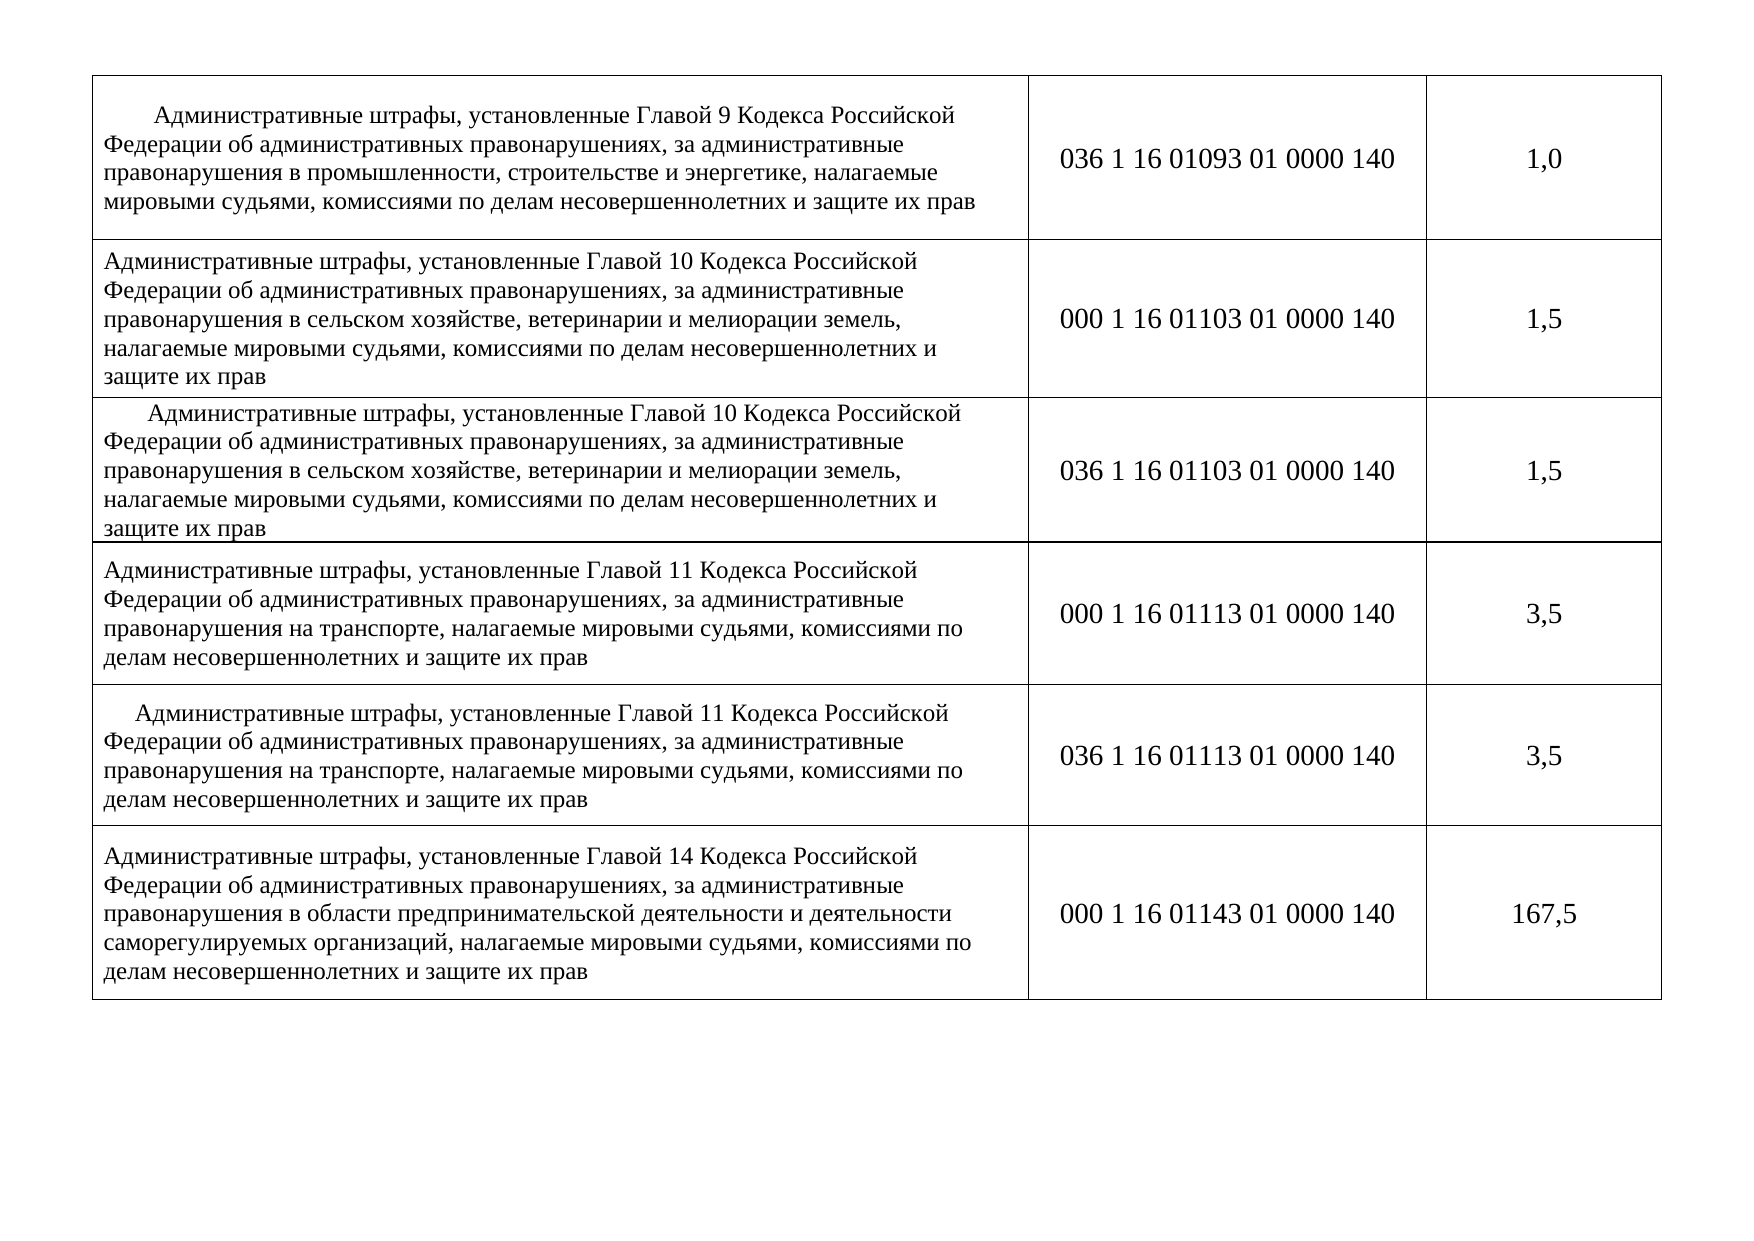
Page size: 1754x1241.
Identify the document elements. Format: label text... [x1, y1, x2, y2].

table_cell 000 1 16 01113 01 0000 140 [1029, 543, 1426, 684]
table_cell 3,5 [1427, 543, 1661, 684]
table_cell 036 1 16 01103 01 0000 140 [1029, 398, 1426, 541]
table_cell 036 1 16 01093 01 0000 140 [1029, 76, 1426, 239]
table_cell Административные штрафы, установленные Главой 10 Кодекса Российской Федерации об административных правонарушениях, за административные правонарушения в сельском хозяйстве, ветеринарии и мелиорации земель, налагаемые мировыми судьями, комиссиями по делам несовершеннолетних и защите их прав [93, 240, 1028, 397]
table_cell 1,0 [1427, 76, 1661, 239]
table_cell 036 1 16 01113 01 0000 140 [1029, 685, 1426, 825]
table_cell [93, 76, 1028, 239]
table_cell 000 1 16 01143 01 0000 140 [1029, 826, 1426, 999]
table_cell 167,5 [1427, 826, 1661, 999]
table_cell 000 1 16 01103 01 0000 140 [1029, 240, 1426, 397]
table_cell 3,5 [1427, 685, 1661, 825]
table_cell 1,5 [1427, 398, 1661, 541]
table_cell Административные штрафы, установленные Главой 10 Кодекса Российской Федерации об административных правонарушениях, за административные правонарушения в сельском хозяйстве, ветеринарии и мелиорации земель, налагаемые мировыми судьями, комиссиями по делам несовершеннолетних и защите их прав [93, 398, 1028, 541]
table_cell Административные штрафы, установленные Главой 11 Кодекса Российской Федерации об административных правонарушениях, за административные правонарушения на транспорте, налагаемые мировыми судьями, комиссиями по делам несовершеннолетних и защите их прав [93, 543, 1028, 684]
table_cell Административные штрафы, установленные Главой 11 Кодекса Российской Федерации об административных правонарушениях, за административные правонарушения на транспорте, налагаемые мировыми судьями, комиссиями по делам несовершеннолетних и защите их прав [93, 685, 1028, 825]
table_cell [93, 826, 1028, 999]
table_cell 1,5 [1427, 240, 1661, 397]
